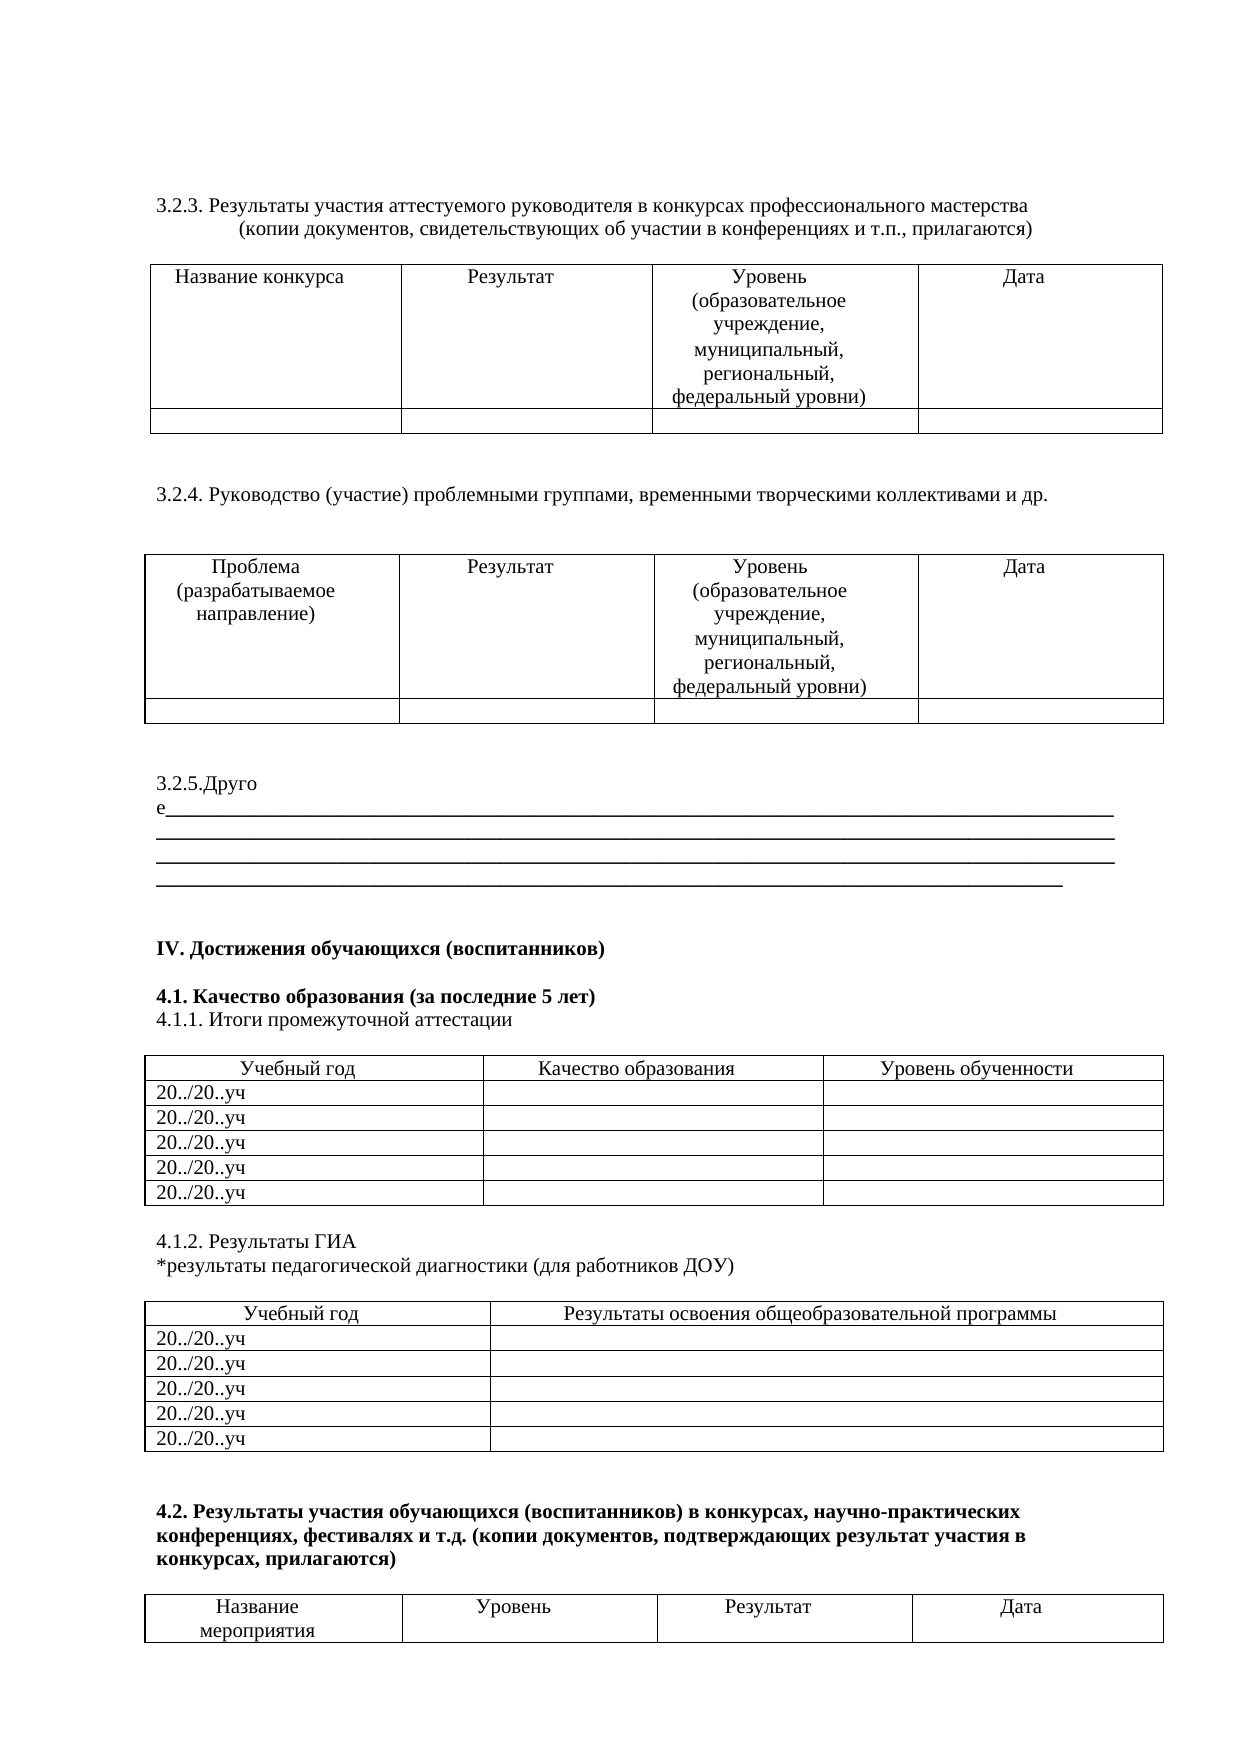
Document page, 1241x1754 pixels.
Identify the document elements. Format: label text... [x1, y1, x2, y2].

table_header Результаты освоения общеобразовательной программы [491, 1302, 1163, 1325]
table_cell 20../20..уч [146, 1351, 490, 1376]
table_header Уровень обученности [824, 1056, 1163, 1079]
table_cell [491, 1326, 1163, 1350]
table_header Результат [400, 555, 654, 698]
table_cell [824, 1181, 1163, 1205]
table_header Уровень [403, 1595, 657, 1642]
table_cell [151, 409, 401, 433]
table_cell [484, 1106, 823, 1130]
table_cell [824, 1106, 1163, 1130]
table_header Результат [658, 1595, 912, 1642]
table_cell [484, 1081, 823, 1105]
table_cell [919, 699, 1163, 723]
text *результаты педагогической диагностики (для работников ДОУ) [156, 1253, 1119, 1277]
table_cell [491, 1427, 1163, 1451]
table_header Уровень (образовательное учреждение, муниципальный, региональный, федеральный уровни) [655, 555, 918, 698]
table_cell [824, 1156, 1163, 1180]
table_header Дата [919, 555, 1163, 698]
table_header Учебный год [146, 1302, 490, 1325]
text 3.2.3. Результаты участия аттестуемого руководителя в конкурсах профессионального мастерства [156, 193, 1119, 217]
text 3.2.5.Другое__________________________________________________________________________________________________________________________________________________________________________________________________________________________________________________________________________________________________________________________________________________________________________ [156, 772, 1119, 889]
table_header Качество образования [484, 1056, 823, 1079]
text 4.1.1. Итоги промежуточной аттестации [156, 1008, 1119, 1031]
text 4.1.2. Результаты ГИА [156, 1230, 1119, 1253]
table_cell 20../20..уч [146, 1156, 483, 1180]
table_header Проблема (разрабатываемое направление) [146, 555, 399, 698]
table_cell [919, 409, 1162, 433]
table_header Дата [919, 265, 1162, 408]
table_cell [491, 1402, 1163, 1426]
table_cell 20../20..уч [146, 1402, 490, 1426]
table_cell [824, 1081, 1163, 1105]
table_cell 20../20..уч [146, 1181, 483, 1205]
text 4.2. Результаты участия обучающихся (воспитанников) в конкурсах, научно-практических конференциях, фестивалях и т.д. (копии документов, подтверждающих результат участия в конкурсах, прилагаются) [156, 1500, 1119, 1570]
text ІV. Достижения обучающихся (воспитанников) [156, 937, 1119, 960]
table_cell 20../20..уч [146, 1326, 490, 1350]
text 4.1. Качество образования (за последние 5 лет) [156, 984, 1119, 1008]
text 3.2.4. Руководство (участие) проблемными группами, временными творческими коллективами и др. [156, 482, 1119, 506]
table_cell [491, 1377, 1163, 1401]
table_cell [484, 1181, 823, 1205]
table_cell [400, 699, 654, 723]
table_cell 20../20..уч [146, 1427, 490, 1451]
table_header Дата [913, 1595, 1163, 1642]
table_cell [484, 1156, 823, 1180]
table_header Результат [402, 265, 652, 408]
table_cell [146, 699, 399, 723]
table_header Уровень (образовательное учреждение, муниципальный, региональный, федеральный уровни) [653, 265, 918, 408]
table_cell [653, 409, 918, 433]
table_header Учебный год [146, 1056, 483, 1079]
table_cell 20../20..уч [146, 1081, 483, 1105]
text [156, 217, 1119, 240]
table_cell [484, 1131, 823, 1155]
table_cell [491, 1351, 1163, 1376]
table_header Название мероприятия [146, 1595, 402, 1642]
table_cell 20../20..уч [146, 1106, 483, 1130]
table_cell 20../20..уч [146, 1377, 490, 1401]
table_cell [824, 1131, 1163, 1155]
table_cell [402, 409, 652, 433]
table_header Название конкурса [151, 265, 401, 408]
table_cell [655, 699, 918, 723]
table_cell 20../20..уч [146, 1131, 483, 1155]
